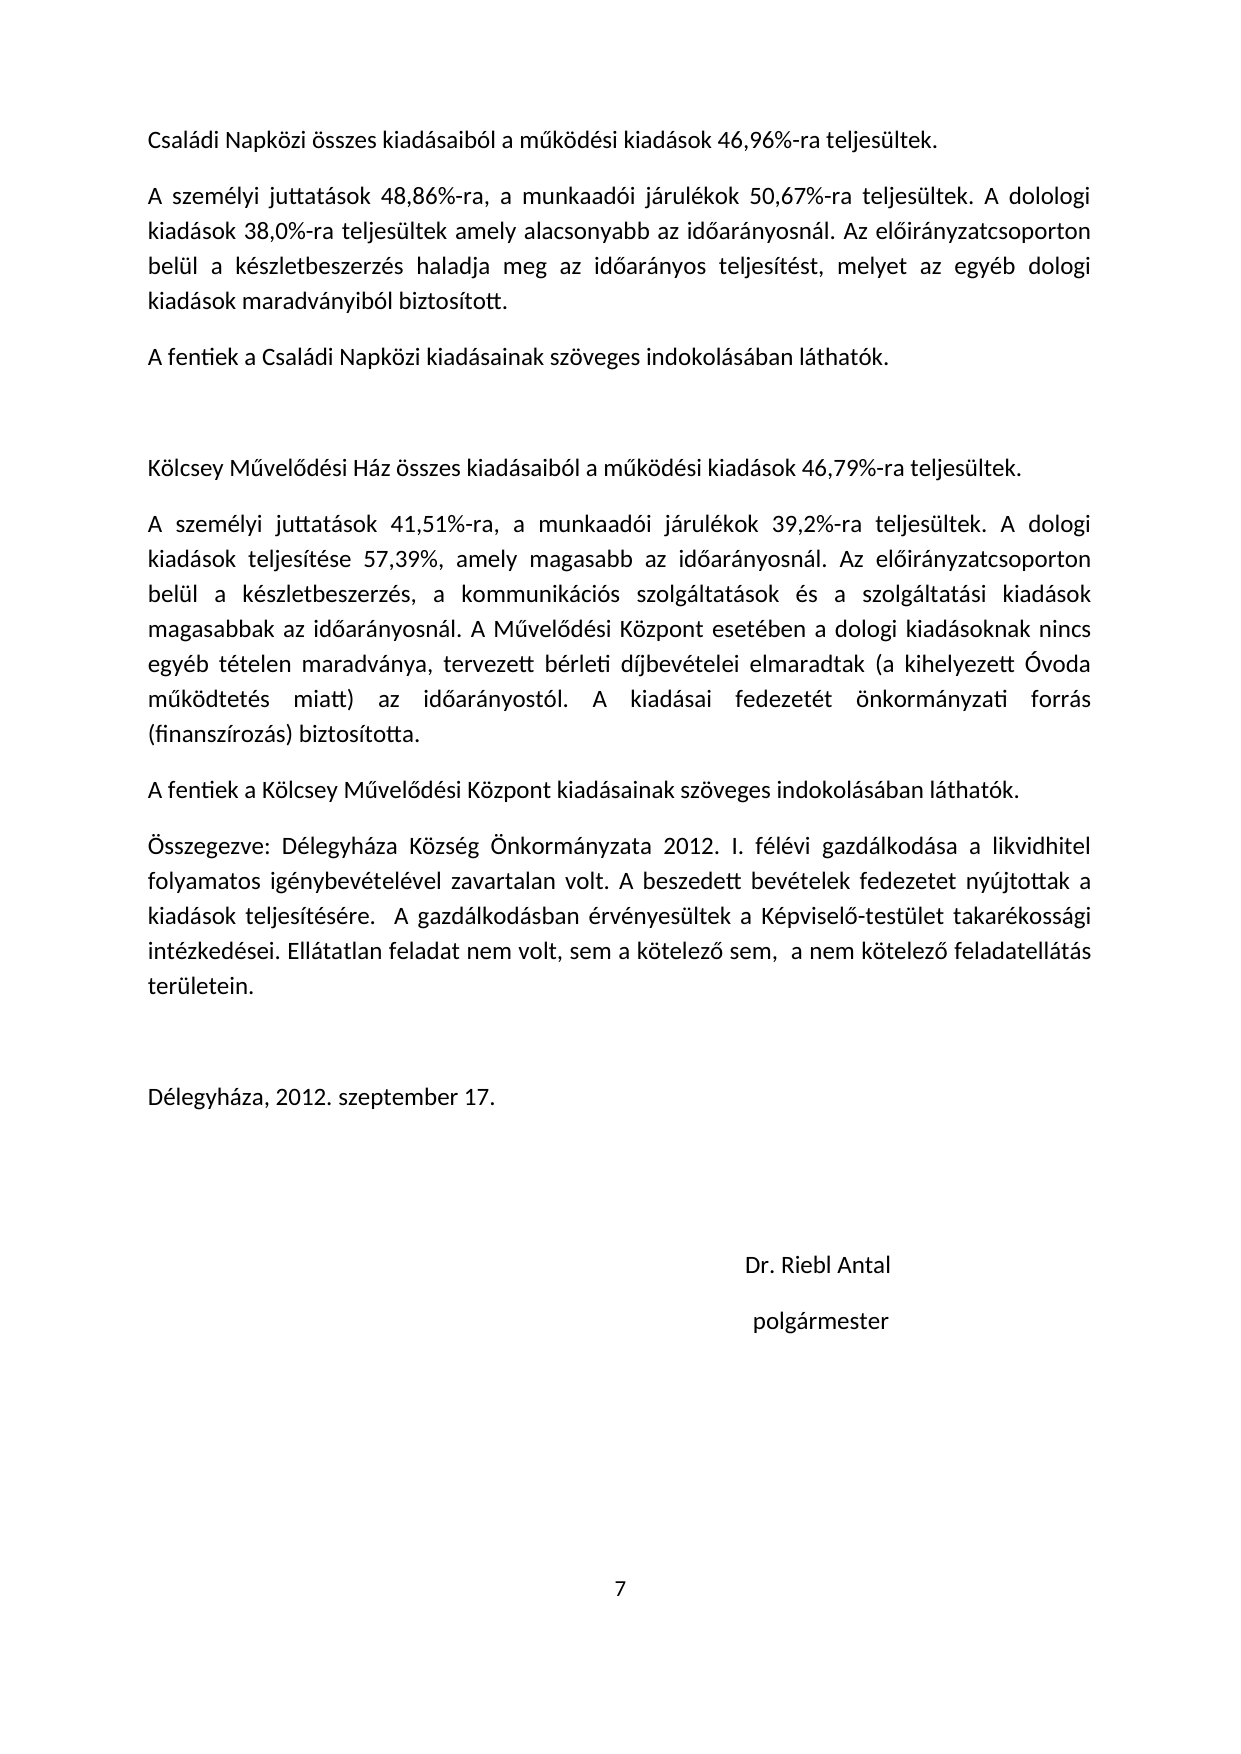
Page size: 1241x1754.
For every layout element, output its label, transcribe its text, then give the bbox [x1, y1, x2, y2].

text polgármester [148, 1305, 1092, 1335]
text Dr. Riebl Antal [148, 1249, 1092, 1279]
text A fentiek a Kölcsey Művelődési Központ kiadásainak szöveges indokolásában láthatók. [148, 774, 1092, 804]
text Délegyháza, 2012. szeptember 17. [148, 1082, 1092, 1112]
text Összegezve: Délegyháza Község Önkormányzata 2012. I. félévi gazdálkodása a likvidhitel folyamatos igénybevételével zavartalan volt. A beszedett bevételek fedezetet nyújtottak a kiadások teljesítésére. A gazdálkodásban érvényesültek a Képviselő-testület takarékossági intézkedései. Ellátatlan feladat nem volt, sem a kötelező sem, a nem kötelező feladatellátás területein. [148, 830, 1092, 1000]
text A személyi juttatások 41,51%-ra, a munkaadói járulékok 39,2%-ra teljesültek. A dologi kiadások teljesítése 57,39%, amely magasabb az időarányosnál. Az előirányzatcsoporton belül a készletbeszerzés, a kommunikációs szolgáltatások és a szolgáltatási kiadások magasabbak az időarányosnál. A Művelődési Központ esetében a dologi kiadásoknak nincs egyéb tételen maradványa, tervezett bérleti díjbevételei elmaradtak (a kihelyezett Óvoda működtetés miatt) az időarányostól. A kiadásai fedezetét önkormányzati forrás (finanszírozás) biztosította. [148, 508, 1092, 749]
text A személyi juttatások 48,86%-ra, a munkaadói járulékok 50,67%-ra teljesültek. A dolologi kiadások 38,0%-ra teljesültek amely alacsonyabb az időarányosnál. Az előirányzatcsoporton belül a készletbeszerzés haladja meg az időarányos teljesítést, melyet az egyéb dologi kiadások maradványiból biztosított. [148, 180, 1092, 315]
text A fentiek a Családi Napközi kiadásainak szöveges indokolásában láthatók. [148, 341, 1092, 371]
text Családi Napközi összes kiadásaiból a működési kiadások 46,96%-ra teljesültek. [148, 124, 1092, 154]
text Kölcsey Művelődési Ház összes kiadásaiból a működési kiadások 46,79%-ra teljesültek. [148, 452, 1092, 483]
